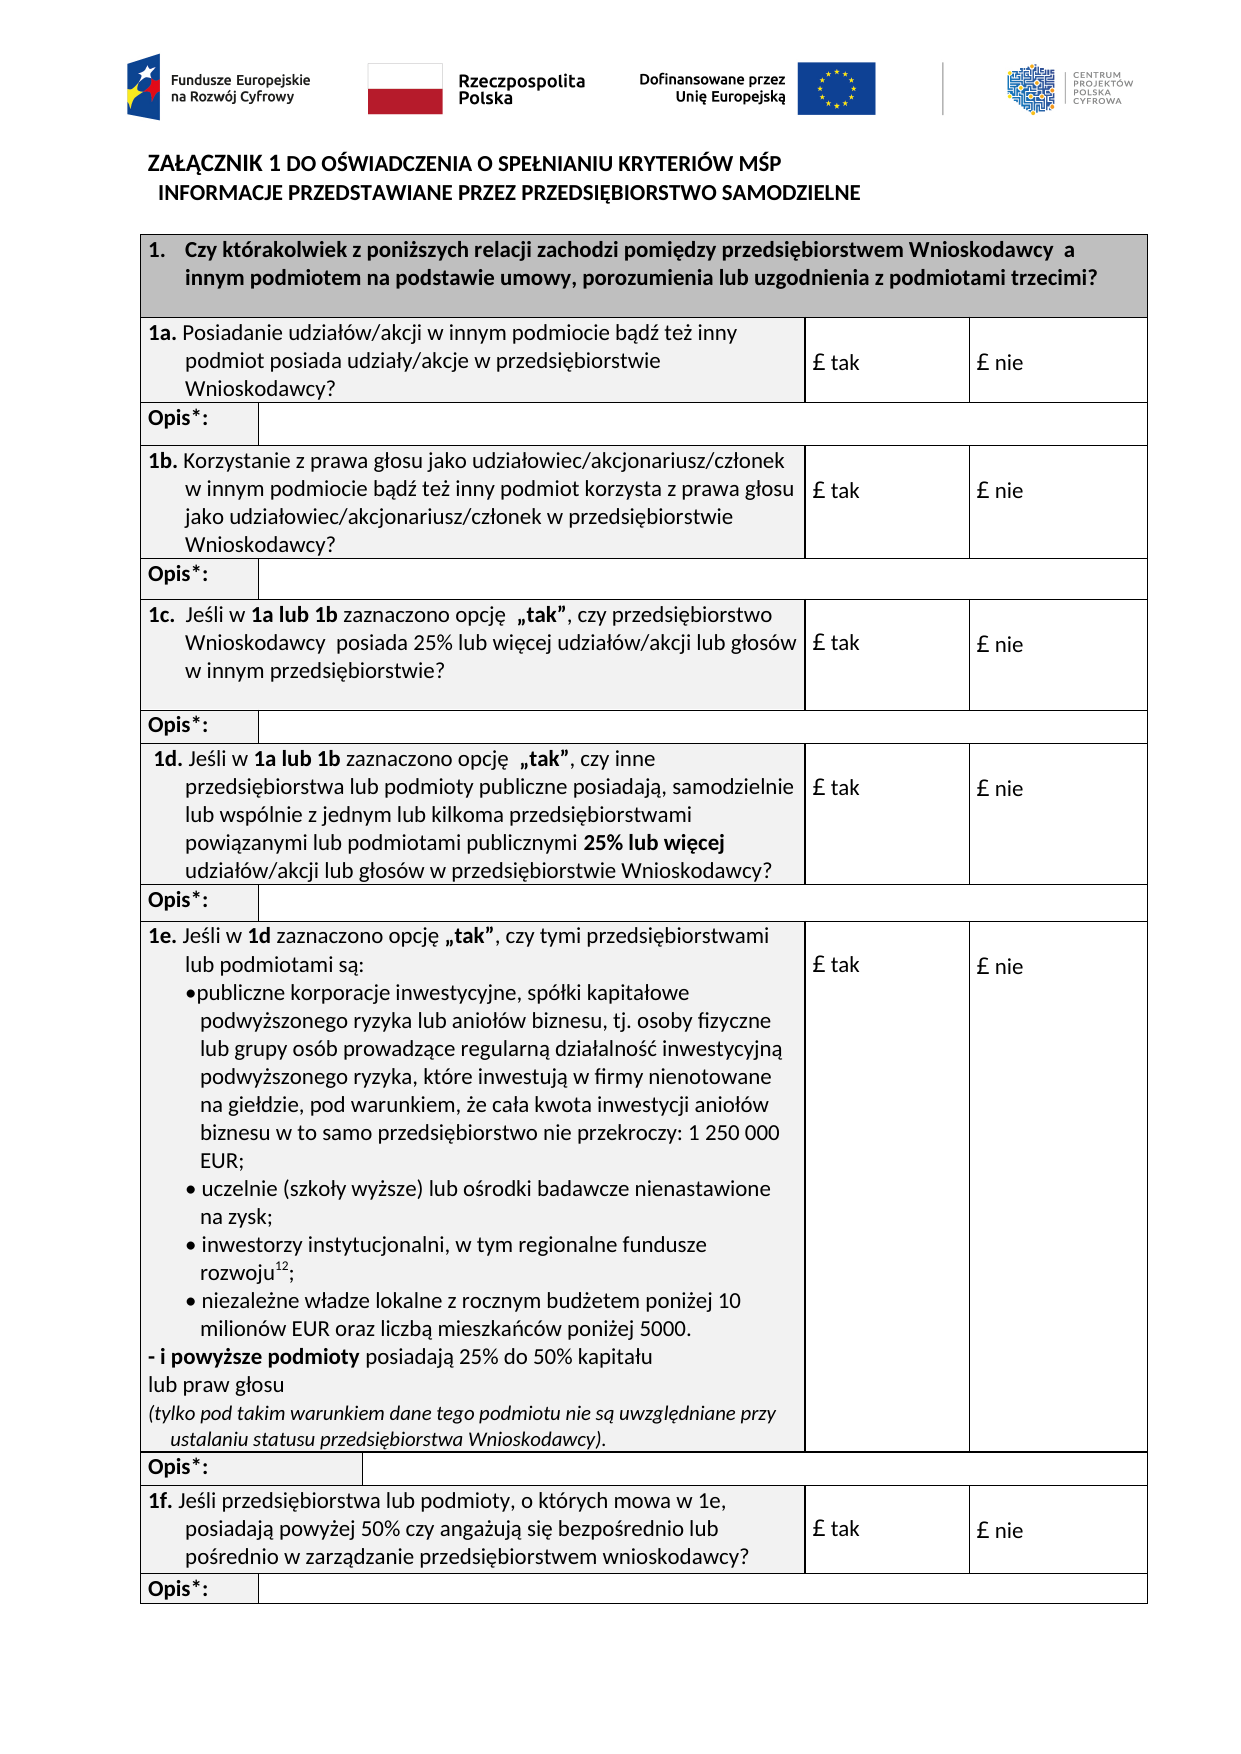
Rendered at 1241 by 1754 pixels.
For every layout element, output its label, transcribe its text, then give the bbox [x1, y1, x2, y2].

table_cell 1d. Jeśli w 1a lub 1b zaznaczono opcję „tak”, czy inne przedsiębiorstwa lub podmioty publiczne posiadają, samodzielnie lub wspólnie z jednym lub kilkoma przedsiębiorstwami powiązanymi lub podmiotami publicznymi 25% lub więcej udziałów/akcji lub głosów w przedsiębiorstwie Wnioskodawcy? [141, 744, 804, 884]
table_cell 1c. Jeśli w 1a lub 1b zaznaczono opcję „tak”, czy przedsiębiorstwo Wnioskodawcy posiada 25% lub więcej udziałów/akcji lub głosów w innym przedsiębiorstwie? [141, 600, 804, 709]
table_cell Opis*: [141, 1574, 258, 1603]
table_cell £ tak [806, 446, 969, 558]
list ZAŁĄCZNIK 1 DO OŚWIADCZENIA O SPEŁNIANIU KRYTERIÓW MŚP [148, 148, 1093, 178]
table_cell £ nie [970, 744, 1147, 884]
table_cell [259, 1574, 1147, 1603]
table_cell £ nie [970, 600, 1147, 709]
table_cell £ tak [806, 744, 969, 884]
picture [105, 31, 1166, 142]
table_cell [259, 711, 1147, 743]
table_cell [259, 559, 1147, 599]
table_cell £ tak [806, 318, 969, 402]
table_cell Opis*: [141, 403, 258, 445]
table_cell £ nie [970, 318, 1147, 402]
table_cell 1a. Posiadanie udziałów/akcji w innym podmiocie bądź też inny podmiot posiada udziały/akcje w przedsiębiorstwie Wnioskodawcy? [141, 318, 804, 402]
table_cell Opis*: [141, 1453, 362, 1485]
table_cell Opis*: [141, 559, 258, 599]
table_cell 1f. Jeśli przedsiębiorstwa lub podmioty, o których mowa w 1e, posiadają powyżej 50% czy angażują się bezpośrednio lub pośrednio w zarządzanie przedsiębiorstwem wnioskodawcy? [141, 1486, 804, 1573]
table_header Czy którakolwiek z poniższych relacji zachodzi pomiędzy przedsiębiorstwem Wnioskodawcy a innym podmiotem na podstawie umowy, porozumienia lub uzgodnienia z podmiotami trzecimi? [141, 235, 1147, 317]
table_cell £ tak [806, 1486, 969, 1573]
table_cell £ nie [970, 446, 1147, 558]
list INFORMACJE PRZEDSTAWIANE PRZEZ PRZEDSIĘBIORSTWO SAMODZIELNE [148, 178, 1093, 206]
table_cell Opis*: [141, 885, 258, 921]
table_cell [259, 403, 1147, 445]
table_cell 1e. Jeśli w 1d zaznaczono opcję „tak”, czy tymi przedsiębiorstwami lub podmiotami są: •publiczne korporacje inwestycyjne, spółki kapitałowe podwyższonego ryzyka lub aniołów biznesu, tj. osoby fizyczne lub grupy osób prowadzące regularną działalność inwestycyjną podwyższonego ryzyka, które inwestują w firmy nienotowane na giełdzie, pod warunkiem, że cała kwota inwestycji aniołów biznesu w to samo przedsiębiorstwo nie przekroczy: 1 250 000 EUR; • uczelnie (szkoły wyższe) lub ośrodki badawcze nienastawione na zysk; • inwestorzy instytucjonalni, w tym regionalne fundusze rozwoju; • niezależne władze lokalne z rocznym budżetem poniżej 10 milionów EUR oraz liczbą mieszkańców poniżej 5000. - i powyższe podmioty posiadają 25% do 50% kapitału lub praw głosu (tylko pod takim warunkiem dane tego podmiotu nie są uwzględniane przy ustalaniu statusu przedsiębiorstwa Wnioskodawcy). [141, 922, 804, 1451]
table_cell £ tak [806, 600, 969, 709]
table_cell [363, 1453, 1147, 1485]
table_cell [259, 885, 1147, 921]
table_cell £ nie [970, 1486, 1147, 1573]
table_cell Opis*: [141, 711, 258, 743]
table_cell 1b. Korzystanie z prawa głosu jako udziałowiec/akcjonariusz/członek w innym podmiocie bądź też inny podmiot korzysta z prawa głosu jako udziałowiec/akcjonariusz/członek w przedsiębiorstwie Wnioskodawcy? [141, 446, 804, 558]
table_cell £ nie [970, 922, 1147, 1451]
table_cell £ tak [806, 922, 969, 1451]
